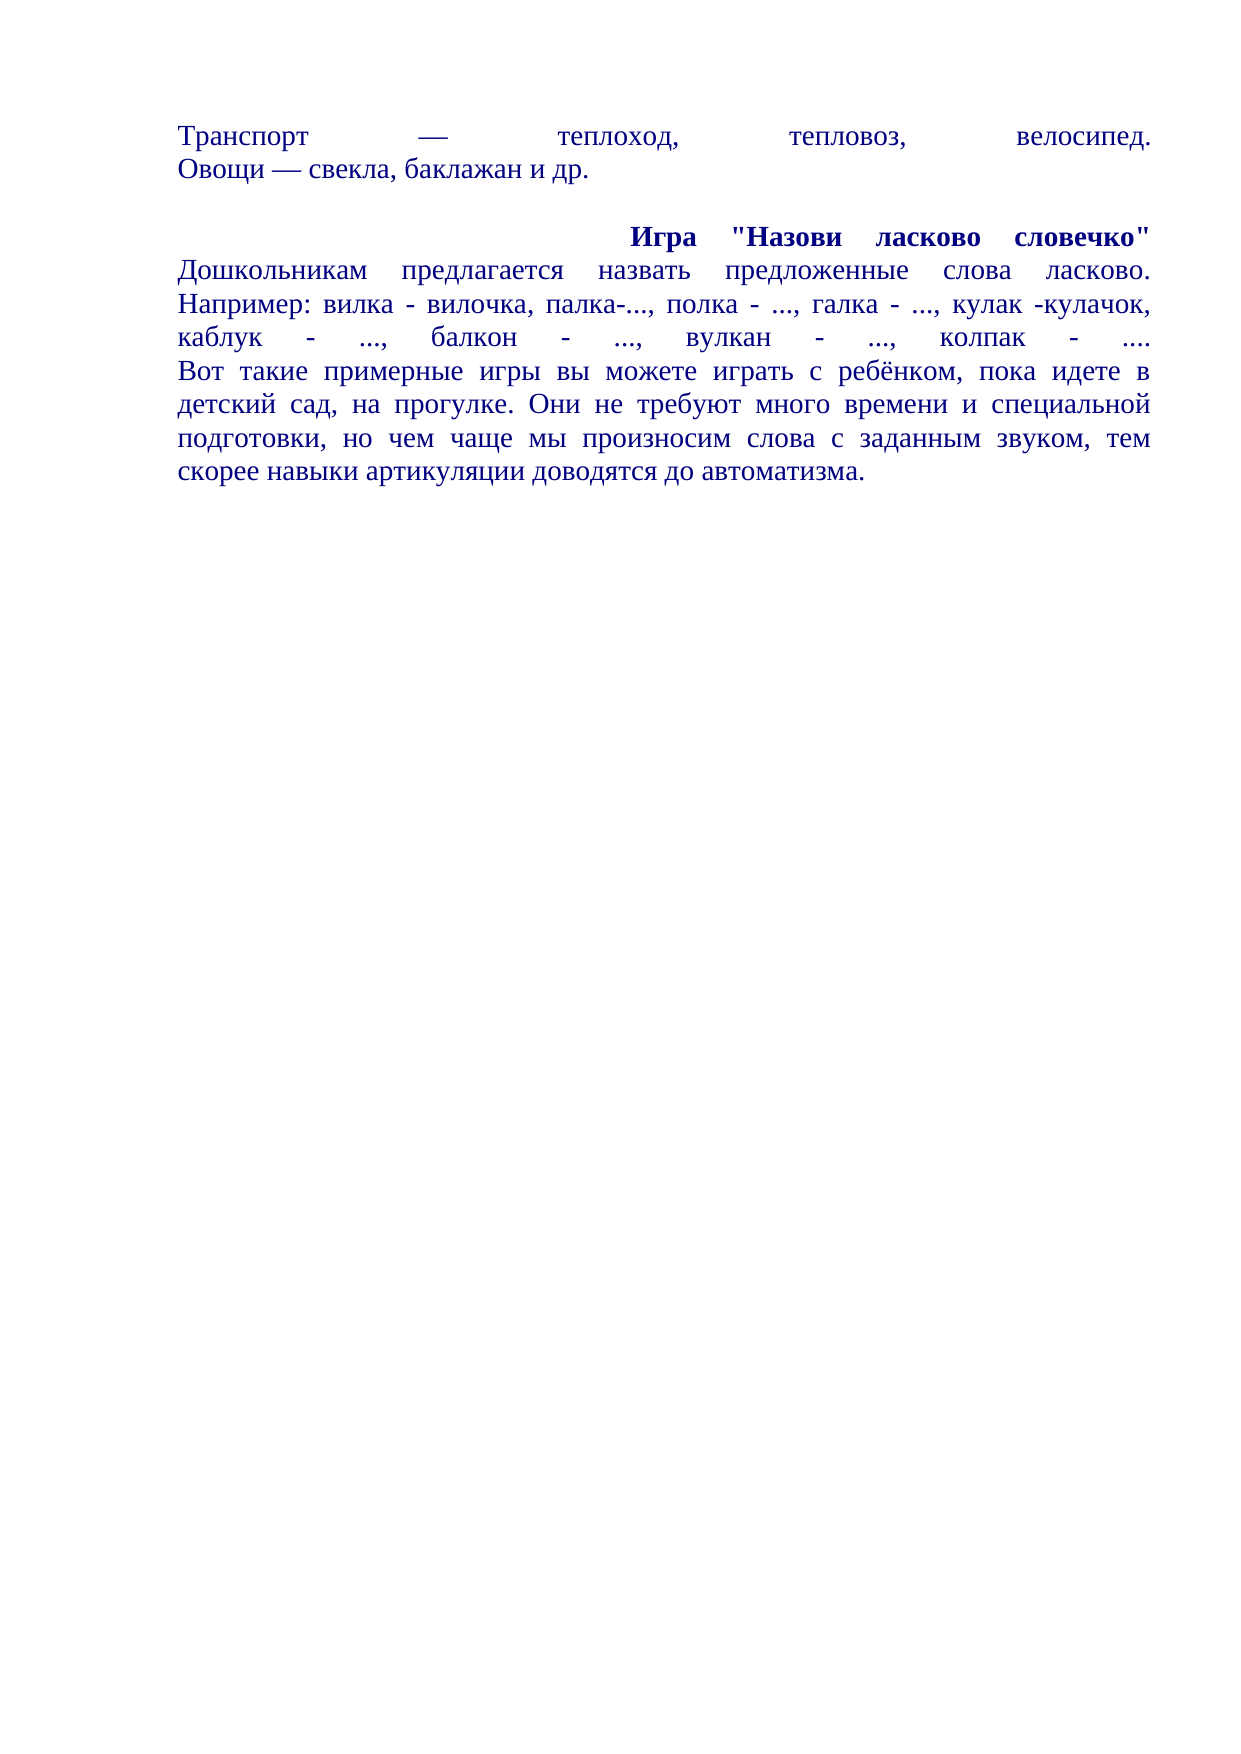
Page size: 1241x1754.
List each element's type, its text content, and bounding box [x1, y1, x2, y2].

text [177, 118, 1152, 185]
text Игра "Назови ласково словечко" Дошкольникам предлагается назвать предложенные слова ласково. Например: вилка - вилочка, палка-..., полка - ..., галка - ..., кулак -кулачок, каблук - ..., балкон - ..., вулкан - ..., колпак - .... Вот такие примерные игры вы можете играть с ребёнком, пока идете в детский сад, на прогулке. Они не требуют много времени и специальной подготовки, но чем чаще мы произносим слова с заданным звуком, тем скорее навыки артикуляции доводятся до автоматизма. [177, 185, 1152, 487]
